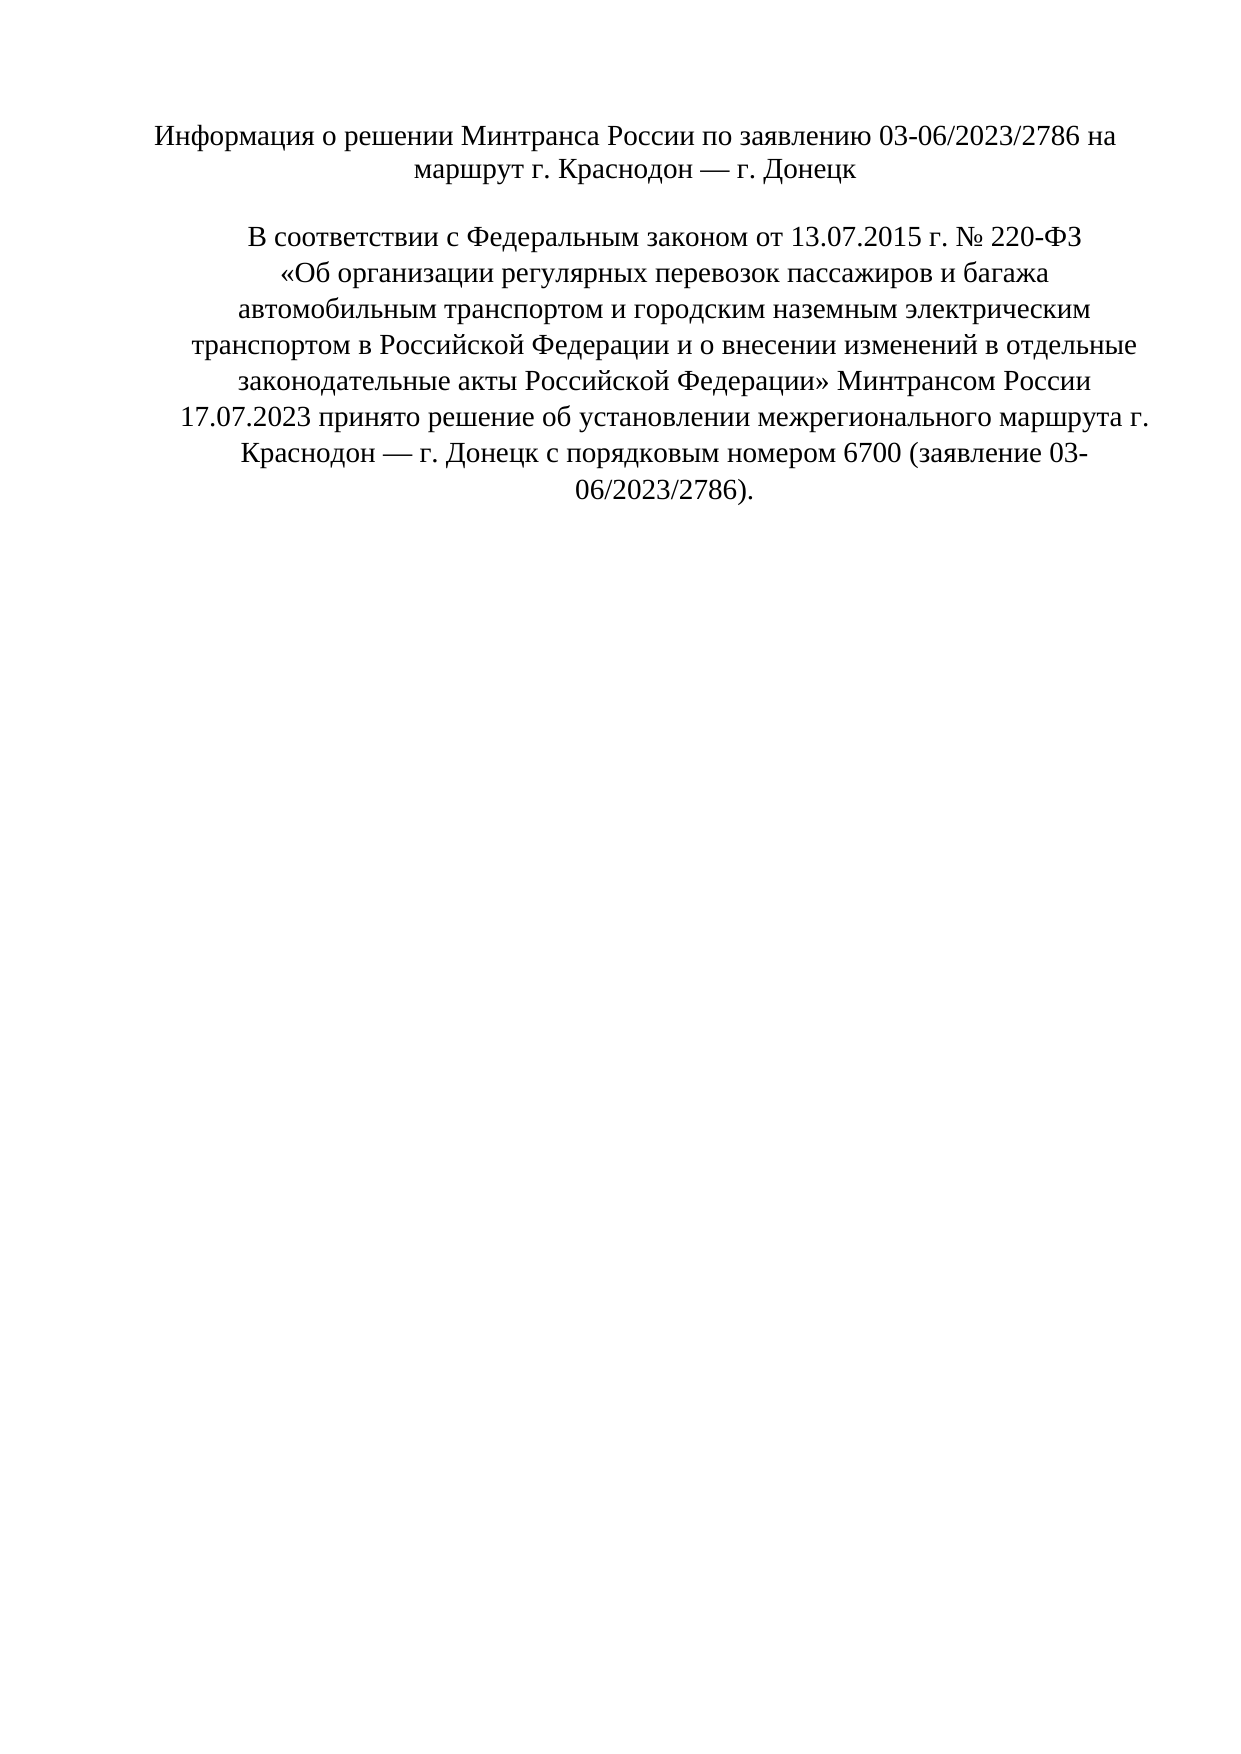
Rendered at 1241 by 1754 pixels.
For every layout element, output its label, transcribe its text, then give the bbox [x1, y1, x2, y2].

text Информация о решении Минтранса России по заявлению 03-06/2023/2786 на маршрут г. Краснодон — г. Донецк [118, 118, 1152, 185]
text В соответствии с Федеральным законом от 13.07.2015 г. № 220-ФЗ «Об организации регулярных перевозок пассажиров и багажа автомобильным транспортом и городским наземным электрическим транспортом в Российской Федерации и о внесении изменений в отдельные законодательные акты Российской Федерации» Минтрансом России 17.07.2023 принято решение об установлении межрегионального маршрута г. Краснодон — г. Донецк с порядковым номером 6700 (заявление 03-06/2023/2786). [177, 219, 1152, 505]
